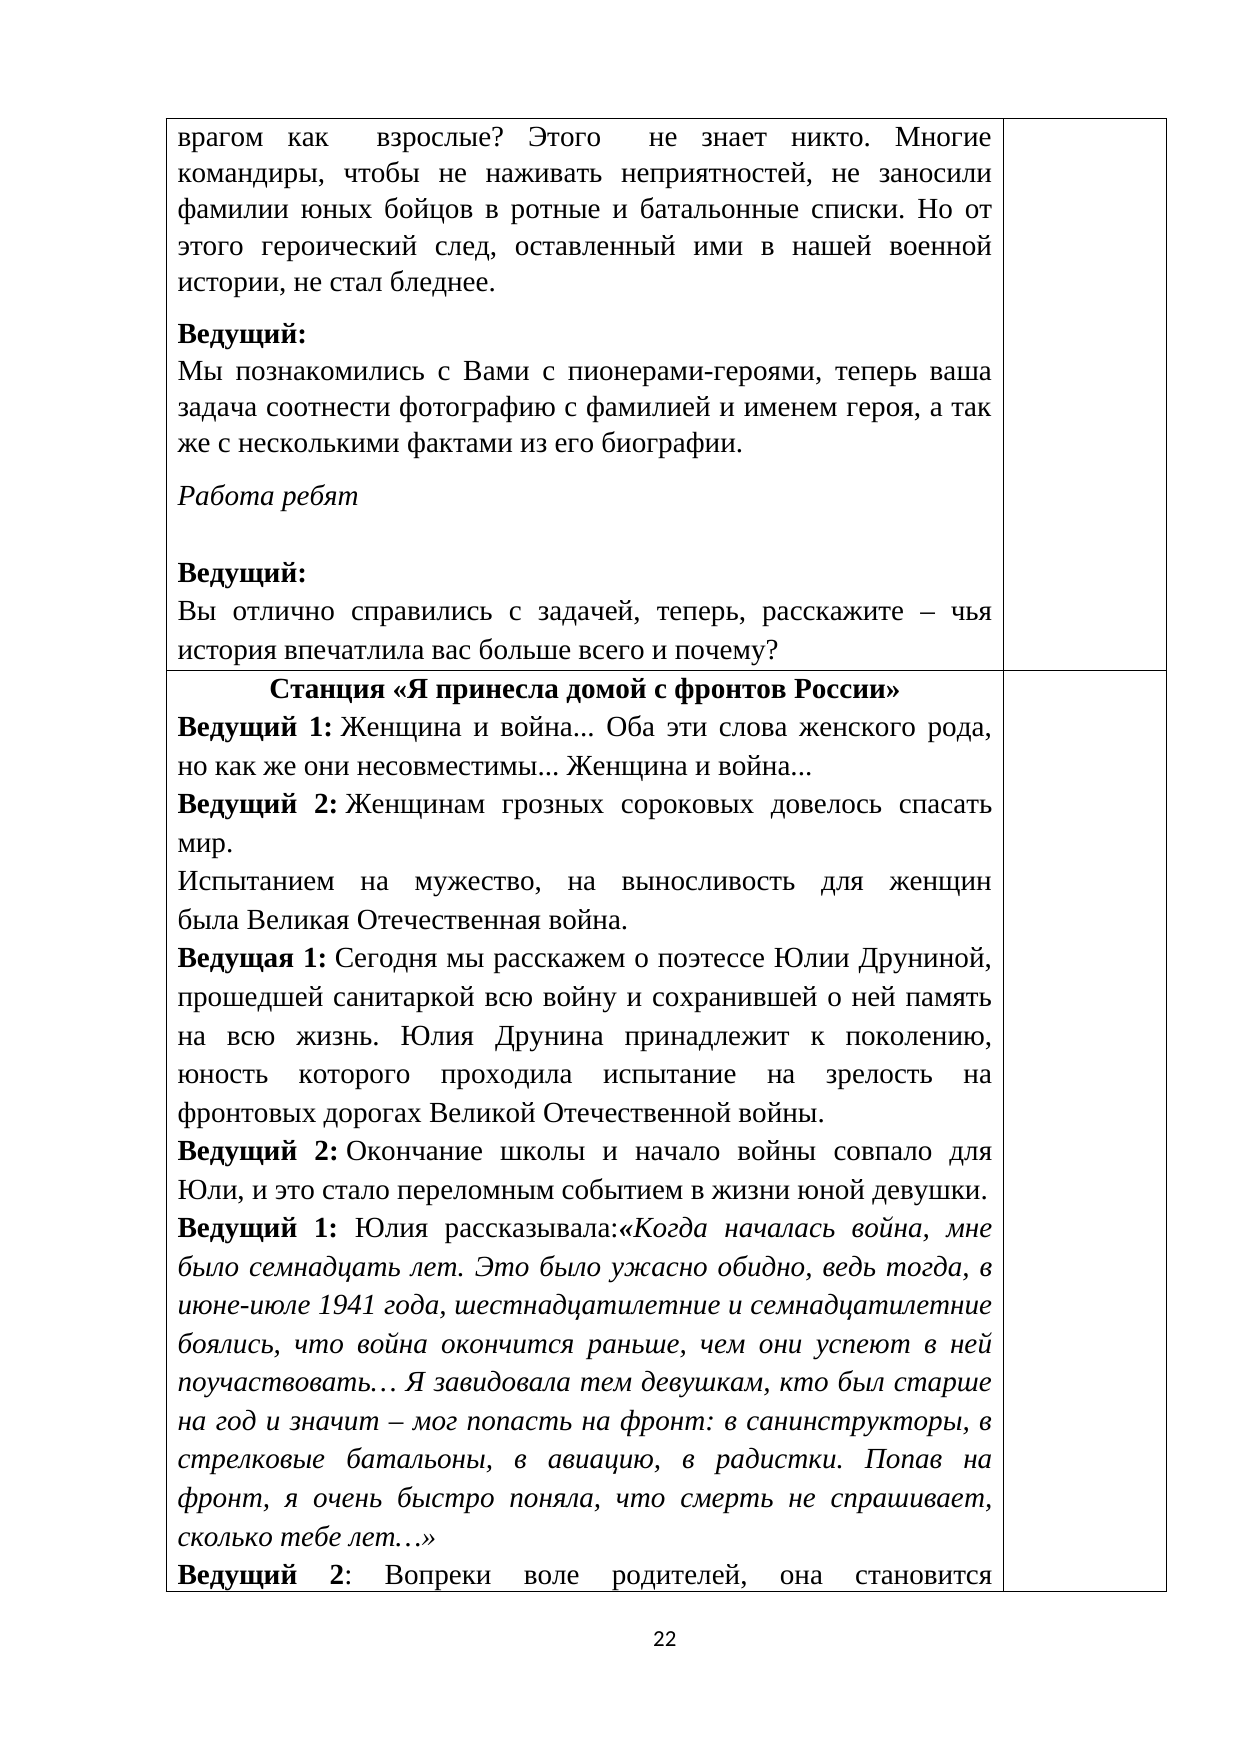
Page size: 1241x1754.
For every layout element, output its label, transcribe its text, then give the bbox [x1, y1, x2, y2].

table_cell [1004, 119, 1166, 670]
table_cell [167, 119, 1003, 670]
table_cell [1004, 671, 1166, 1591]
